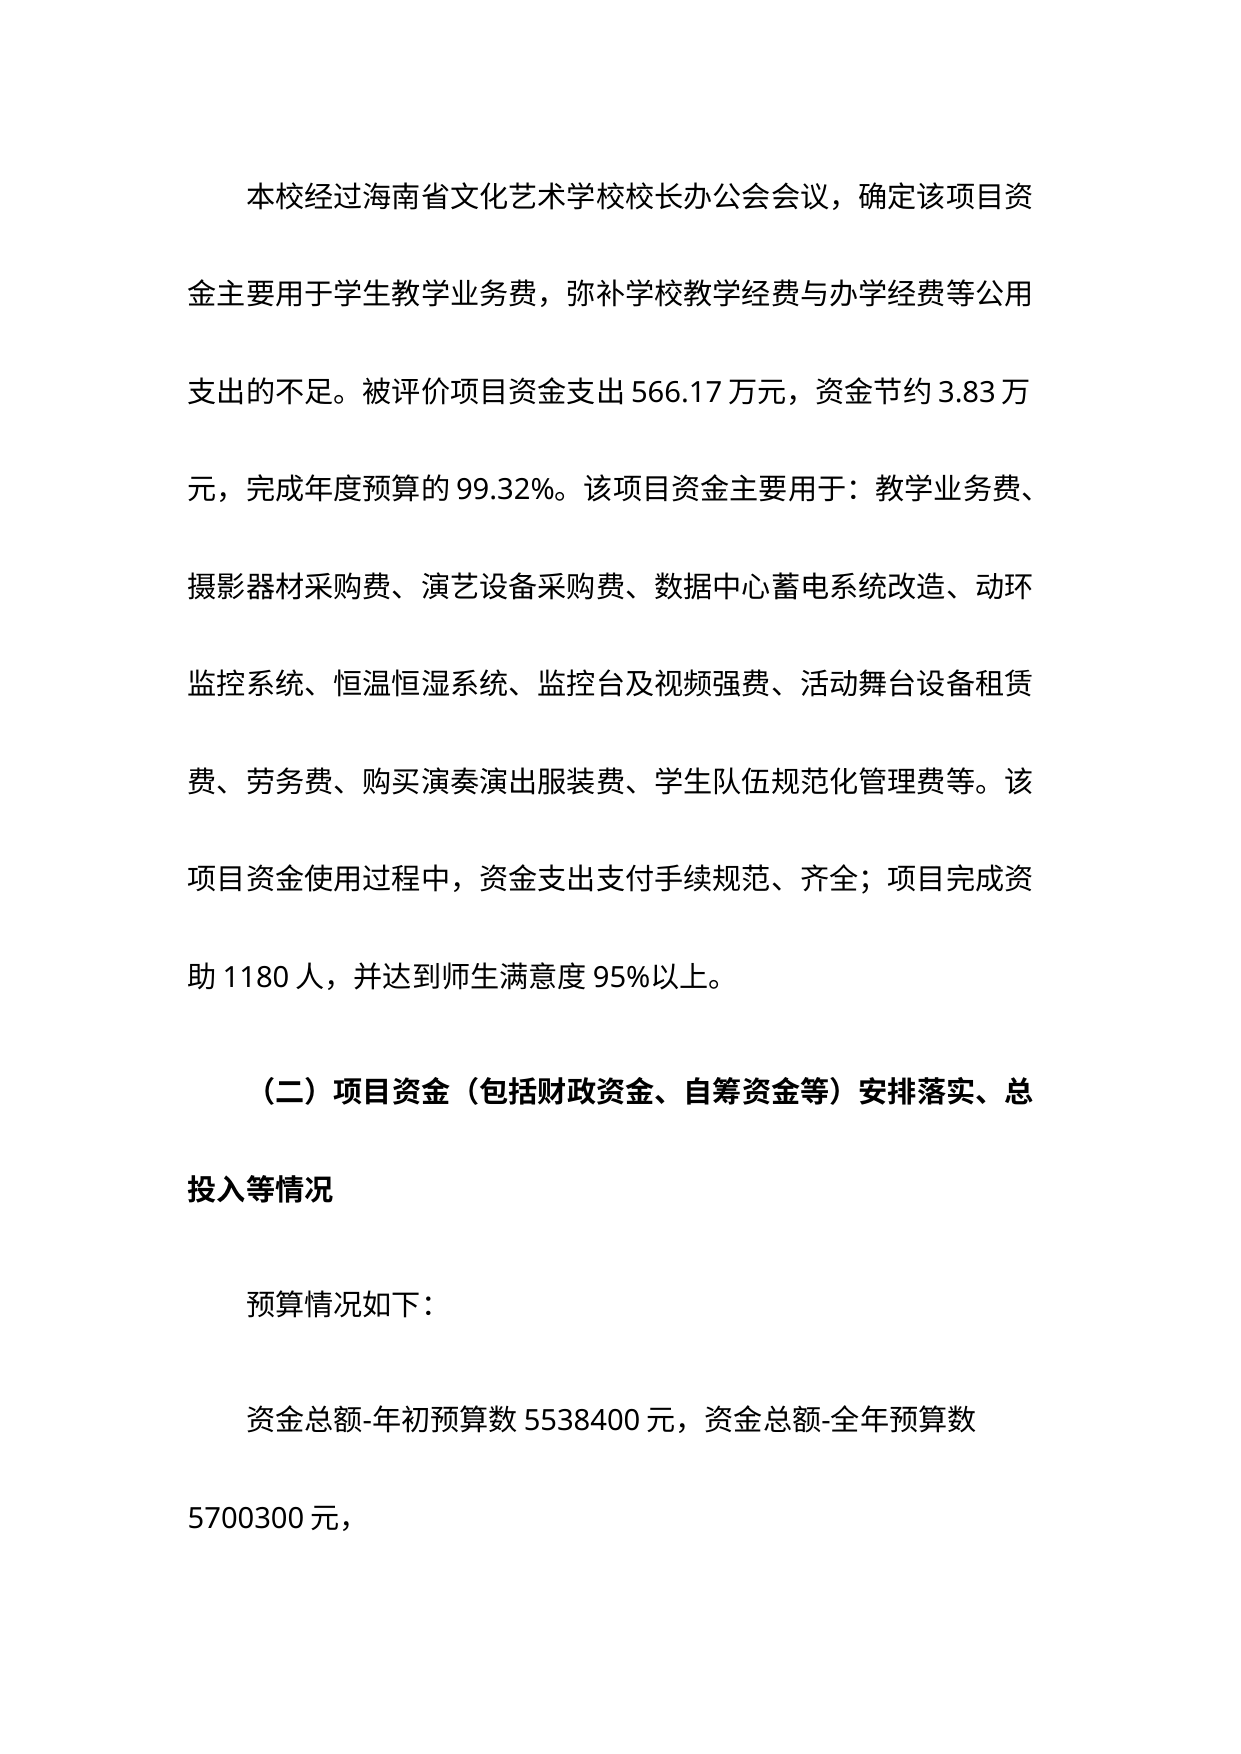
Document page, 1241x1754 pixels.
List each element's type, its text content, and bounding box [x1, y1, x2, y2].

text （二）项目资金（包括财政资金、自筹资金等）安排落实、总投入等情况 [187, 1057, 1053, 1220]
text 资金总额-年初预算数5538400元，资金总额-全年预算数5700300元， [187, 1385, 1053, 1548]
text 本校经过海南省文化艺术学校校长办公会会议，确定该项目资金主要用于学生教学业务费，弥补学校教学经费与办学经费等公用支出的不足。被评价项目资金支出566.17万元，资金节约3.83万元，完成年度预算的99.32%。该项目资金主要用于：教学业务费、摄影器材采购费、演艺设备采购费、数据中心蓄电系统改造、动环监控系统、恒温恒湿系统、监控台及视频强费、活动舞台设备租赁费、劳务费、购买演奏演出服装费、学生队伍规范化管理费等。该项目资金使用过程中，资金支出支付手续规范、齐全；项目完成资助1180人，并达到师生满意度95%以上。 [187, 162, 1053, 1007]
text 预算情况如下： [187, 1270, 1053, 1335]
